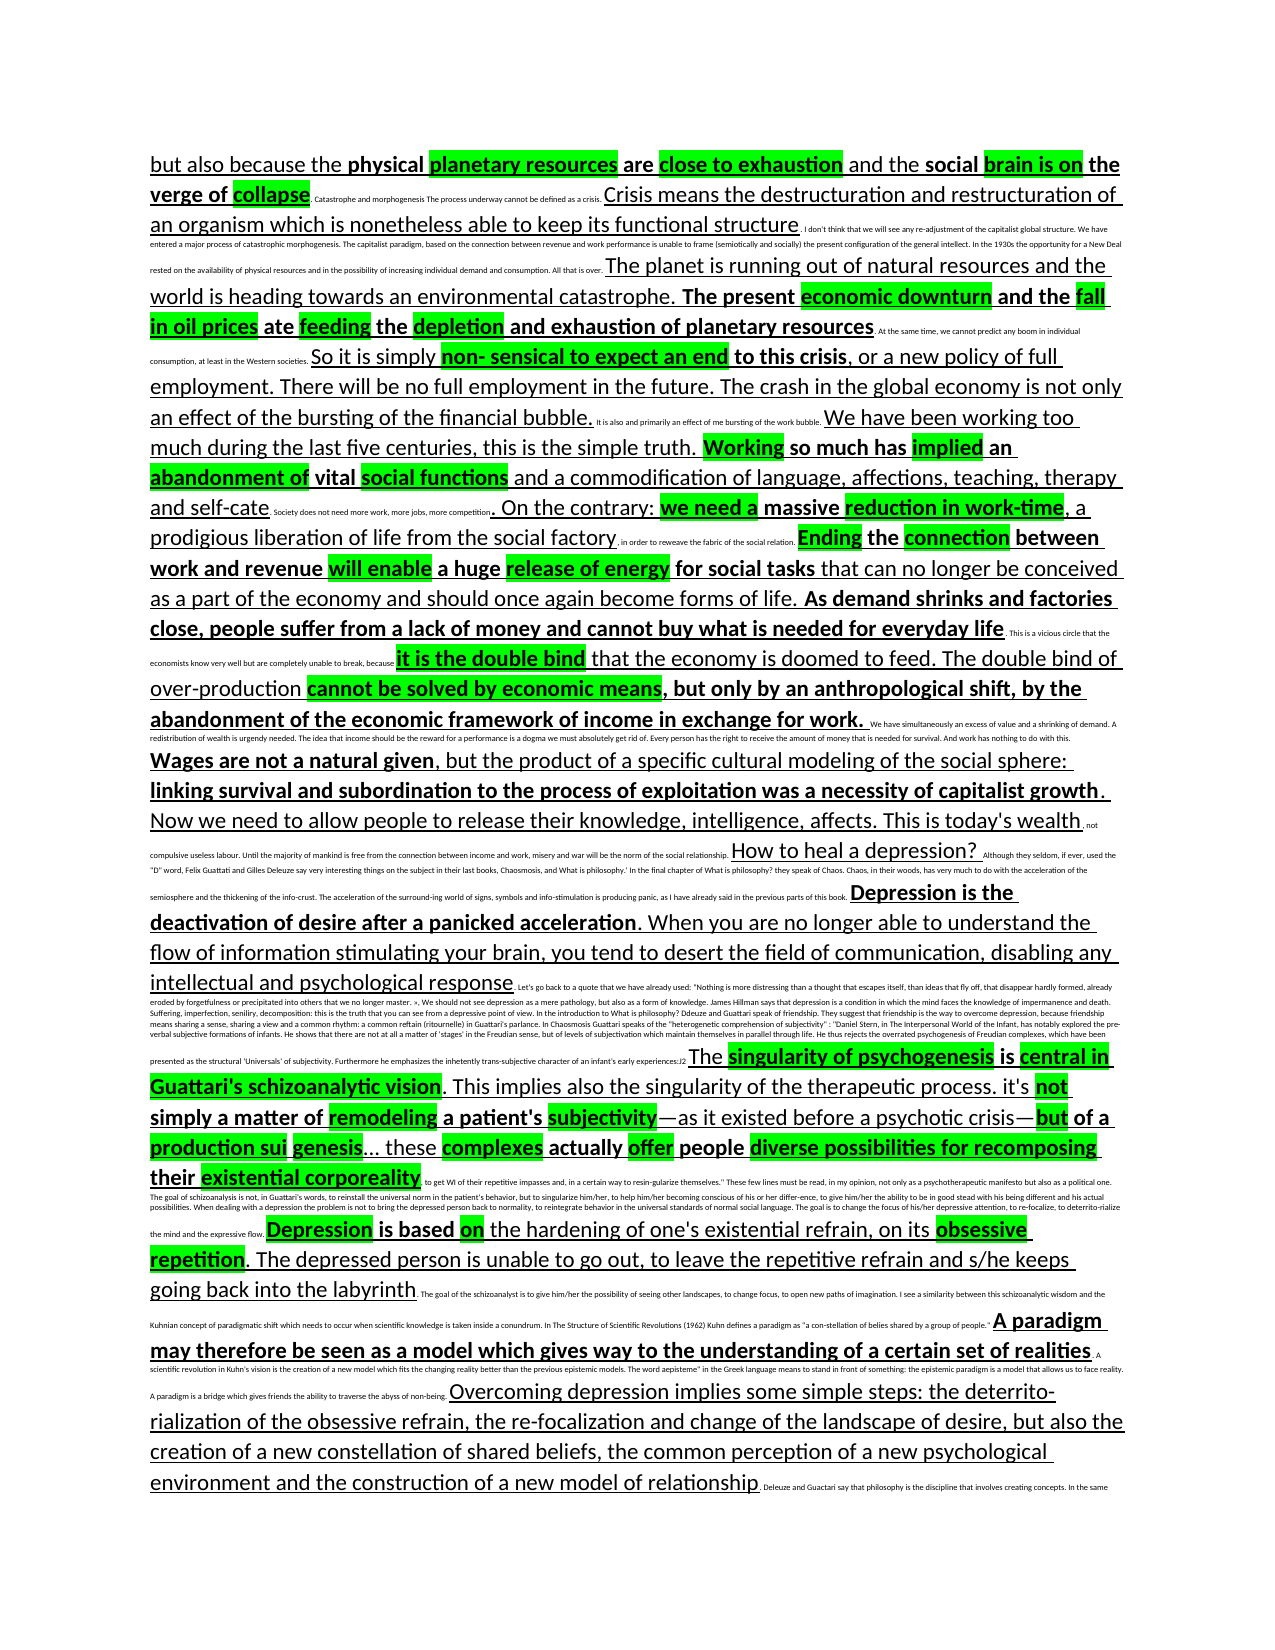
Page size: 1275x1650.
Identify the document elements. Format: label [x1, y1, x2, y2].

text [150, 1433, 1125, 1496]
text [150, 150, 1125, 1431]
